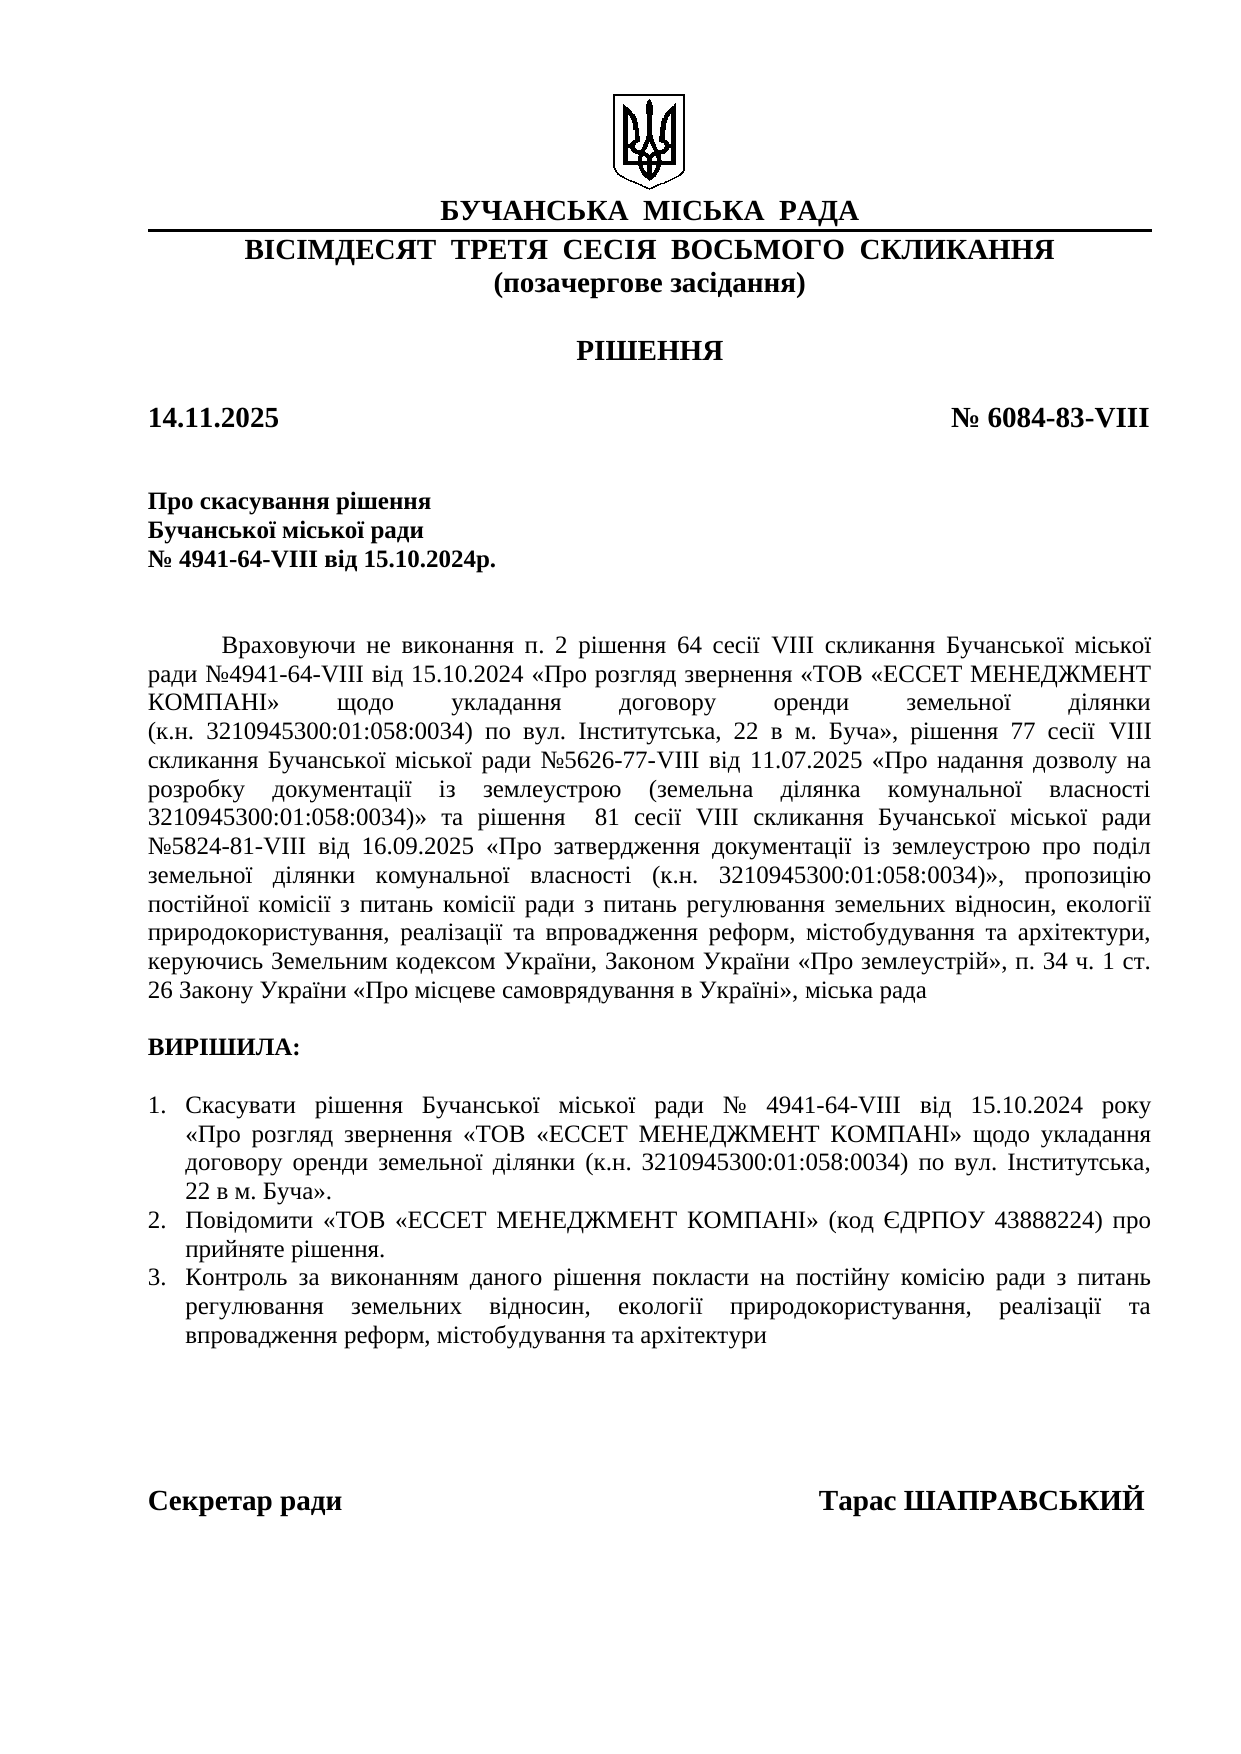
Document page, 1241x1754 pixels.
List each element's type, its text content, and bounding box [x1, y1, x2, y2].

text 14.11.2025 № 6084-83-VIII [148, 400, 1152, 433]
list Повідомити «ТОВ «ЕССЕТ МЕНЕДЖМЕНТ КОМПАНІ» (код ЄДРПОУ 43888224) про прийняте рішення. [148, 1205, 1152, 1262]
text БУЧАНСЬКА МІСЬКА РАДА [148, 193, 1152, 229]
text Про скасування рішення [148, 486, 1152, 515]
text (позачергове засідання) [148, 266, 1152, 299]
text № 4941-64-VIII від 15.10.2024р. [148, 544, 1152, 572]
text Бучанської міської ради [148, 515, 1152, 544]
text ВИРІШИЛА: [148, 1032, 1152, 1061]
text Секретар ради Тарас ШАПРАВСЬКИЙ [148, 1483, 1152, 1516]
text Враховуючи не виконання п. 2 рішення 64 сесії VIII скликання Бучанської міської ради №4941-64-VIII від 15.10.2024 «Про розгляд звернення «ТОВ «ЕССЕТ МЕНЕДЖМЕНТ КОМПАНІ» щодо укладання договору оренди земельної ділянки (к.н. 3210945300:01:058:0034) по вул. Інститутська, 22 в м. Буча», рішення 77 сесії VIII скликання Бучанської міської ради №5626-77-VIII від 11.07.2025 «Про надання дозволу на розробку документації із землеустрою (земельна ділянка комунальної власності 3210945300:01:058:0034)» та рішення 81 сесії VIII скликання Бучанської міської ради №5824-81-VIII від 16.09.2025 «Про затвердження документації із землеустрою про поділ земельної ділянки комунальної власності (к.н. 3210945300:01:058:0034)», пропозицію постійної комісії з питань комісії ради з питань регулювання земельних відносин, екології природокористування, реалізації та впровадження реформ, містобудування та архітектури, керуючись Земельним кодексом України, Законом України «Про землеустрій», п. 34 ч. 1 ст. 26 Закону України «Про місцеве самоврядування в Україні», міська рада [148, 630, 1152, 1004]
list Скасувати рішення Бучанської міської ради № 4941-64-VIII від 15.10.2024 року «Про розгляд звернення «ТОВ «ЕССЕТ МЕНЕДЖМЕНТ КОМПАНІ» щодо укладання договору оренди земельної ділянки (к.н. 3210945300:01:058:0034) по вул. Інститутська, 22 в м. Буча». [148, 1090, 1152, 1205]
list Контроль за виконанням даного рішення покласти на постійну комісію ради з питань регулювання земельних відносин, екології природокористування, реалізації та впровадження реформ, містобудування та архітектури [148, 1262, 1152, 1349]
text ВІСІМДЕСЯТ ТРЕТЯ СЕСІЯ ВОСЬМОГО СКЛИКАННЯ [148, 232, 1152, 266]
text РІШЕННЯ [148, 333, 1152, 366]
